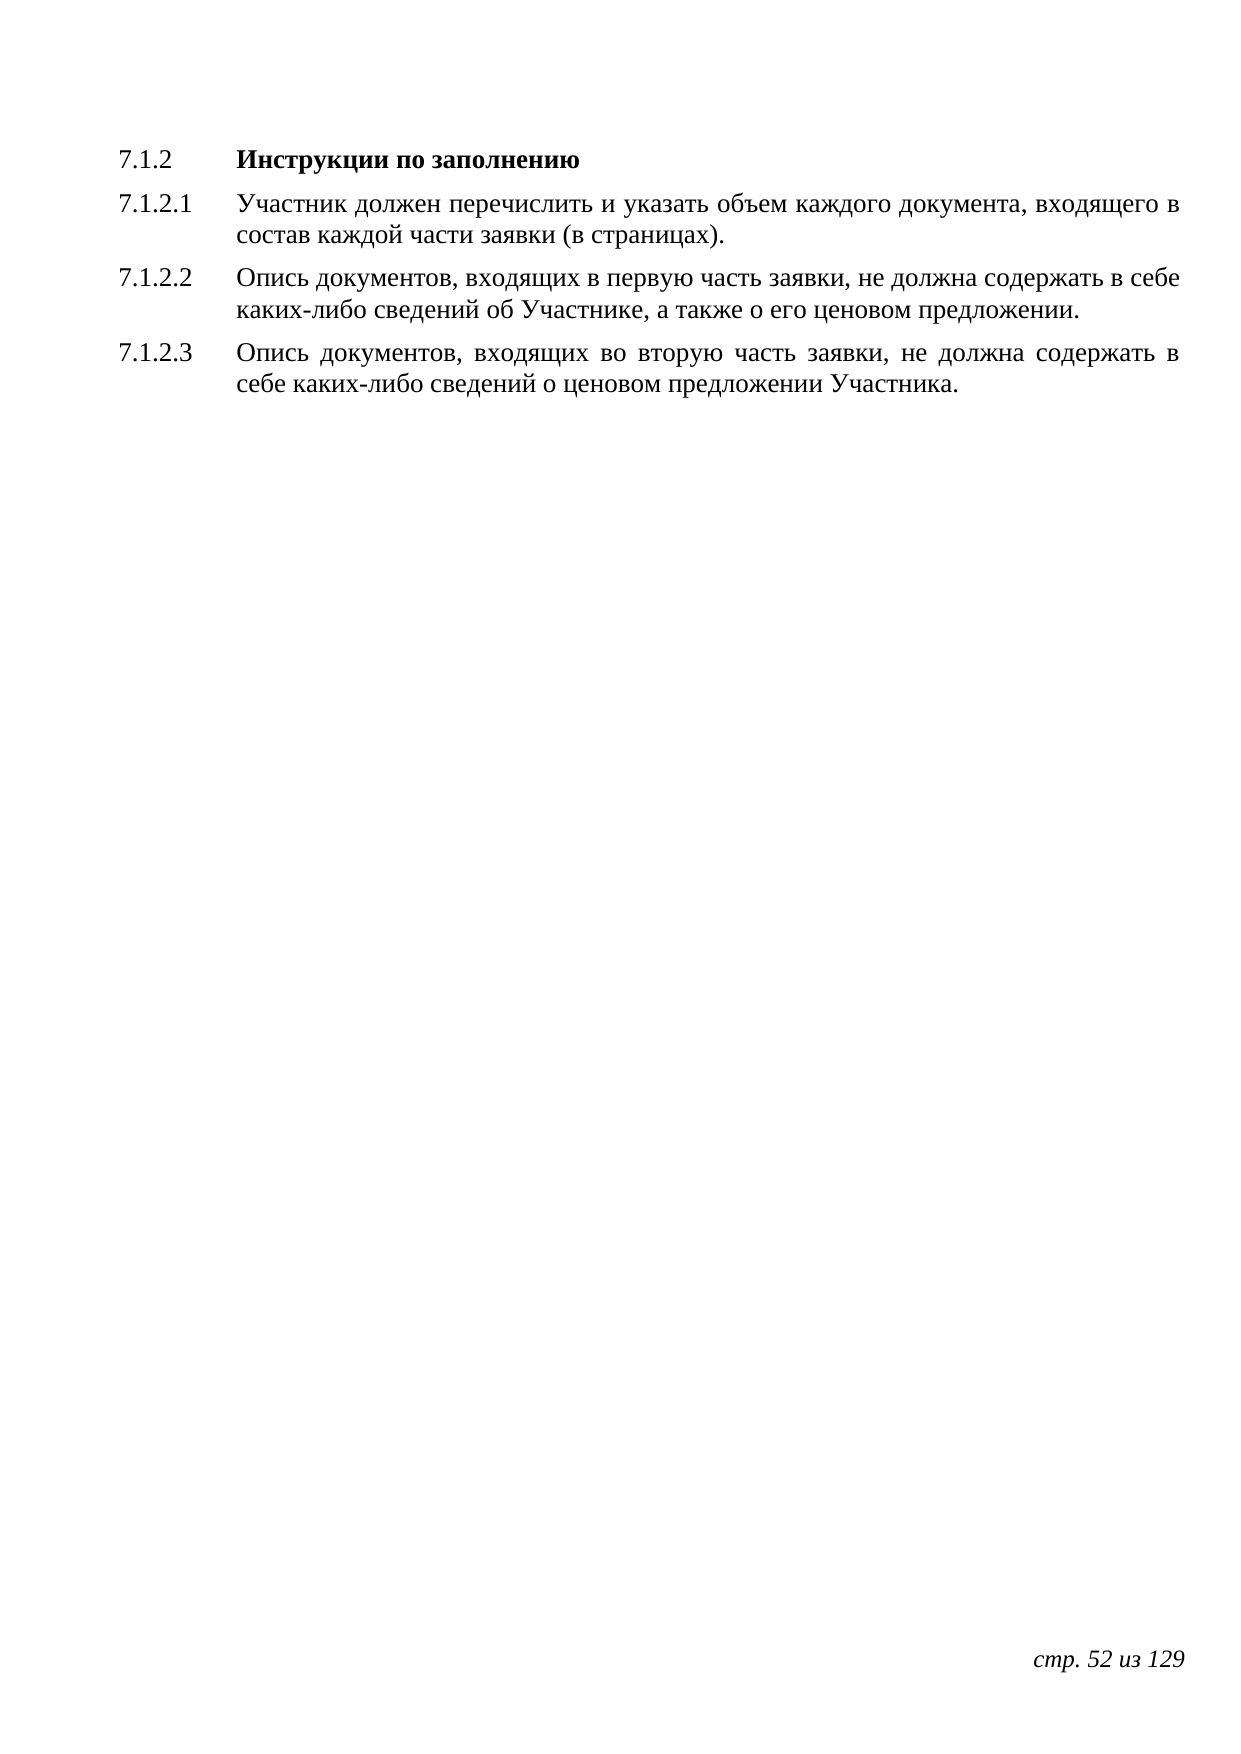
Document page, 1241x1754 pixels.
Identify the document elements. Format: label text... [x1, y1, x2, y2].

text Опись документов, входящих в первую часть заявки, не должна содержать в себе каких-либо сведений об Участнике, а также о его ценовом предложении. [118, 262, 1181, 324]
text Опись документов, входящих во вторую часть заявки, не должна содержать в себе каких-либо сведений о ценовом предложении Участника. [118, 336, 1181, 399]
text Участник должен перечислить и указать объем каждого документа, входящего в состав каждой части заявки (в страницах). [118, 187, 1181, 249]
list Инструкции по заполнению [118, 143, 1181, 174]
